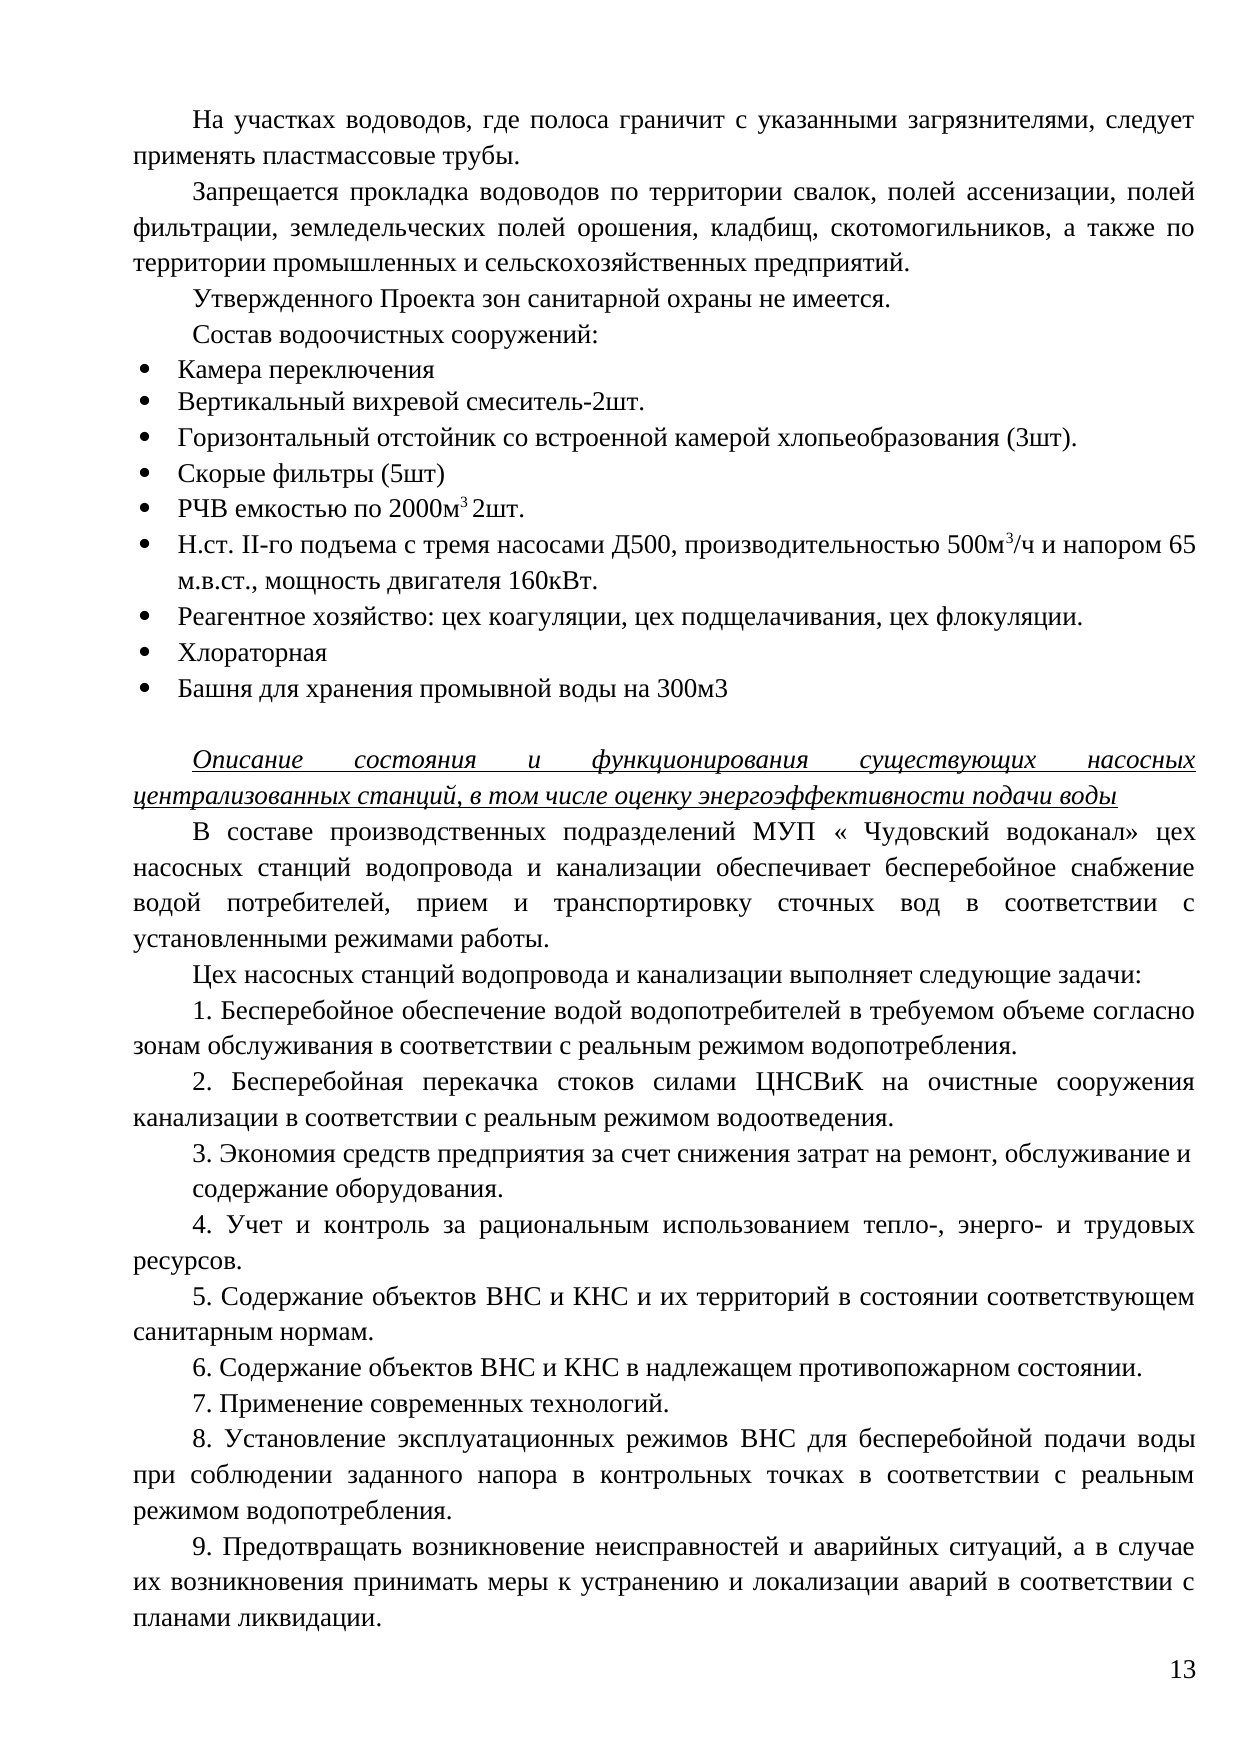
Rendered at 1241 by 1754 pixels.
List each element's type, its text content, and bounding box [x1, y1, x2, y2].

text В составе производственных подразделений МУП « Чудовский водоканал» цех насосных станций водопровода и канализации обеспечивает бесперебойное снабжение водой потребителей, прием и транспортировку сточных вод в соответствии с установленными режимами работы. [133, 815, 1196, 953]
text Описание состояния и функционирования существующих насосных централизованных станций, в том числе оценку энергоэффективности подачи воды [133, 744, 1196, 811]
list Вертикальный вихревой смеситель-2шт. [140, 385, 1196, 416]
text 2. Бесперебойная перекачка стоков силами ЦНСВиК на очистные сооружения канализации в соответствии с реальным режимом водоотведения. [133, 1065, 1196, 1132]
text 6. Содержание объектов ВНС и КНС в надлежащем противопожарном состоянии. [133, 1351, 1196, 1382]
list Н.ст. II-го подъема с тремя насосами Д500, производительностью 500м3/ч и напором .в.ст., мощность двигателя 160кВт. [140, 528, 1196, 596]
text 3. Экономия средств предприятия за счет снижения затрат на ремонт, обслуживание и [133, 1137, 1196, 1168]
text 1. Бесперебойное обеспечение водой водопотребителей в требуемом объеме согласно зонам обслуживания в соответствии с реальным режимом водопотребления. [133, 994, 1196, 1061]
list Башня для хранения промывной воды на 300м3 [140, 672, 1196, 703]
text 8. Установление эксплуатационных режимов ВНС для бесперебойной подачи воды при соблюдении заданного напора в контрольных точках в соответствии с реальным режимом водопотребления. [133, 1422, 1196, 1525]
text 5. Содержание объектов ВНС и КНС и их территорий в состоянии соответствующем санитарным нормам. [133, 1279, 1196, 1346]
list РЧВ емкостью по 2000м3 2шт. [140, 493, 1196, 524]
list Горизонтальный отстойник со встроенной камерой хлопьеобразования (3шт). [140, 421, 1196, 452]
text Цех насосных станций водопровода и канализации выполняет следующие задачи: [133, 958, 1196, 989]
text 7. Применение современных технологий. [133, 1387, 1196, 1418]
text Состав водоочистных сооружений: [133, 318, 1196, 349]
text 9. Предотвращать возникновение неисправностей и аварийных ситуаций, а в случае их возникновения принимать меры к устранению и локализации аварий в соответствии с планами ликвидации. [133, 1530, 1196, 1632]
list Реагентное хозяйство: цех коагуляции, цех подщелачивания, цех флокуляции. [140, 600, 1196, 631]
text Запрещается прокладка водоводов по территории свалок, полей ассенизации, полей фильтрации, земледельческих полей орошения, кладбищ, скотомогильников, а также по территории промышленных и сельскохозяйственных предприятий. [133, 175, 1196, 277]
list Камера переключения [140, 353, 1196, 385]
list Хлораторная [140, 636, 1196, 667]
list Скорые фильтры (5шт) [140, 457, 1196, 488]
text Утвержденного Проекта зон санитарной охраны не имеется. [133, 282, 1196, 313]
text 4. Учет и контроль за рациональным использованием тепло-, энерго- и трудовых ресурсов. [133, 1208, 1196, 1275]
text На участках водоводов, где полоса граничит с указанными загрязнителями, следует применять пластмассовые трубы. [133, 103, 1196, 170]
text содержание оборудования. [133, 1172, 1196, 1203]
